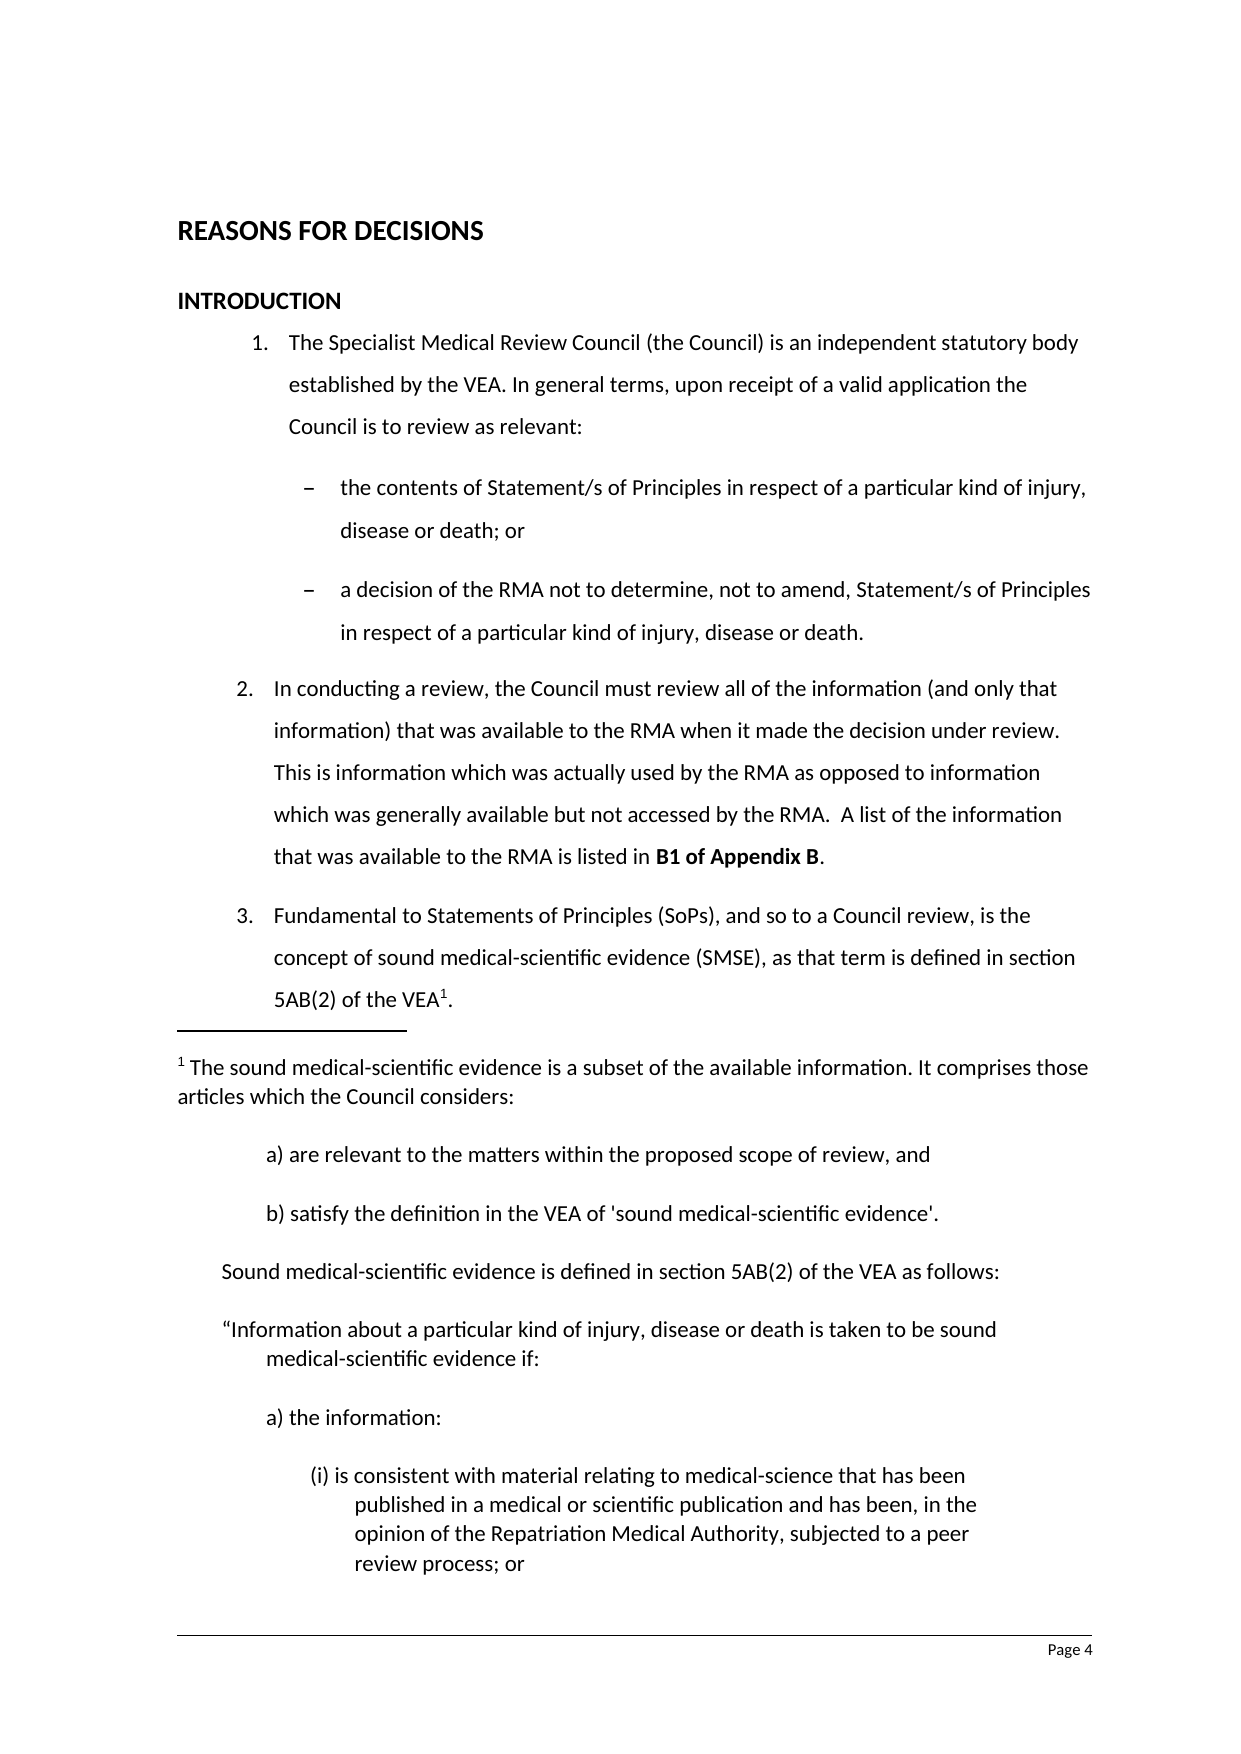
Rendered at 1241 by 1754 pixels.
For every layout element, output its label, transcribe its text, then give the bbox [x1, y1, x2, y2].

subtitle REASONS FOR DECISIONS [177, 212, 1092, 248]
text In conducting a review, the Council must review all of the information (and only that information) that was available to the RMA when it made the decision under review. This is information which was actually used by the RMA as opposed to information which was generally available but not accessed by the RMA. A list of the information that was available to the RMA is listed in B1 of Appendix B. [236, 674, 1092, 870]
list The Specialist Medical Review Council (the Council) is an independent statutory body established by the VEA. In general terms, upon receipt of a valid application the Council is to review as relevant: [251, 328, 1092, 440]
text Fundamental to Statements of Principles (SoPs), and so to a Council review, is the concept of sound medical-scientific evidence (SMSE), as that term is defined in section 5AB(2) of the VEA. [236, 901, 1092, 1013]
text a decision of the RMA not to determine, not to amend, Statement/s of Principles in respect of a particular kind of injury, disease or death. [303, 573, 1092, 646]
text the contents of Statement/s of Principles in respect of a particular kind of injury, disease or death; or [303, 471, 1092, 544]
subtitle INTRODUCTION [177, 285, 1092, 316]
